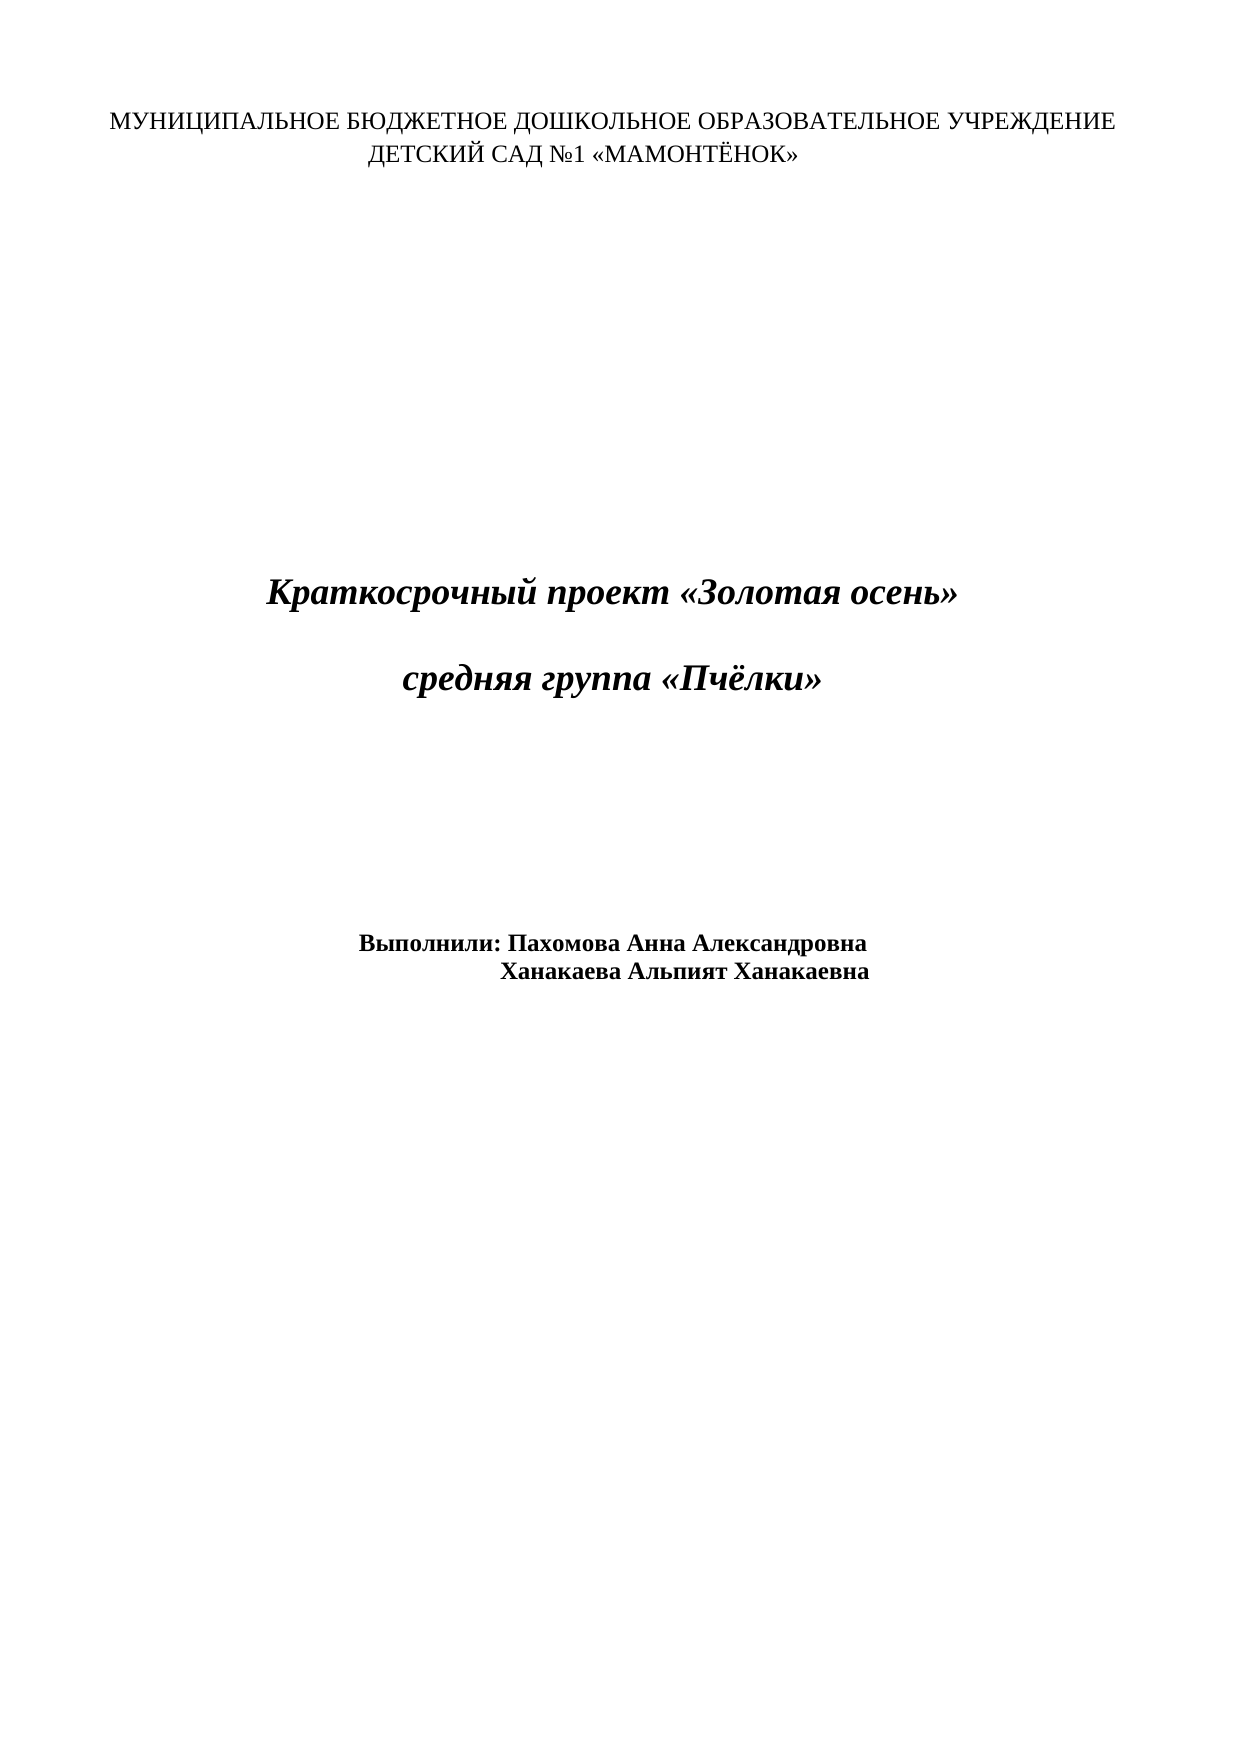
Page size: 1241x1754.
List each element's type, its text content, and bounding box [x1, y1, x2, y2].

text Выполнили: Пахомова Анна Александровна [44, 928, 1122, 956]
text Ханакаева Альпият Ханакаевна [44, 956, 1122, 985]
text средняя группа «Пчёлки» [44, 655, 1122, 698]
text МУНИЦИПАЛЬНОЕ БЮДЖЕТНОЕ ДОШКОЛЬНОЕ ОБРАЗОВАТЕЛЬНОЕ УЧРЕЖДЕНИЕ ДЕТСКИЙ САД №1 «МАМОНТЁНОК» [44, 106, 1122, 168]
text Краткосрочный проект «Золотая осень» [44, 569, 1122, 612]
